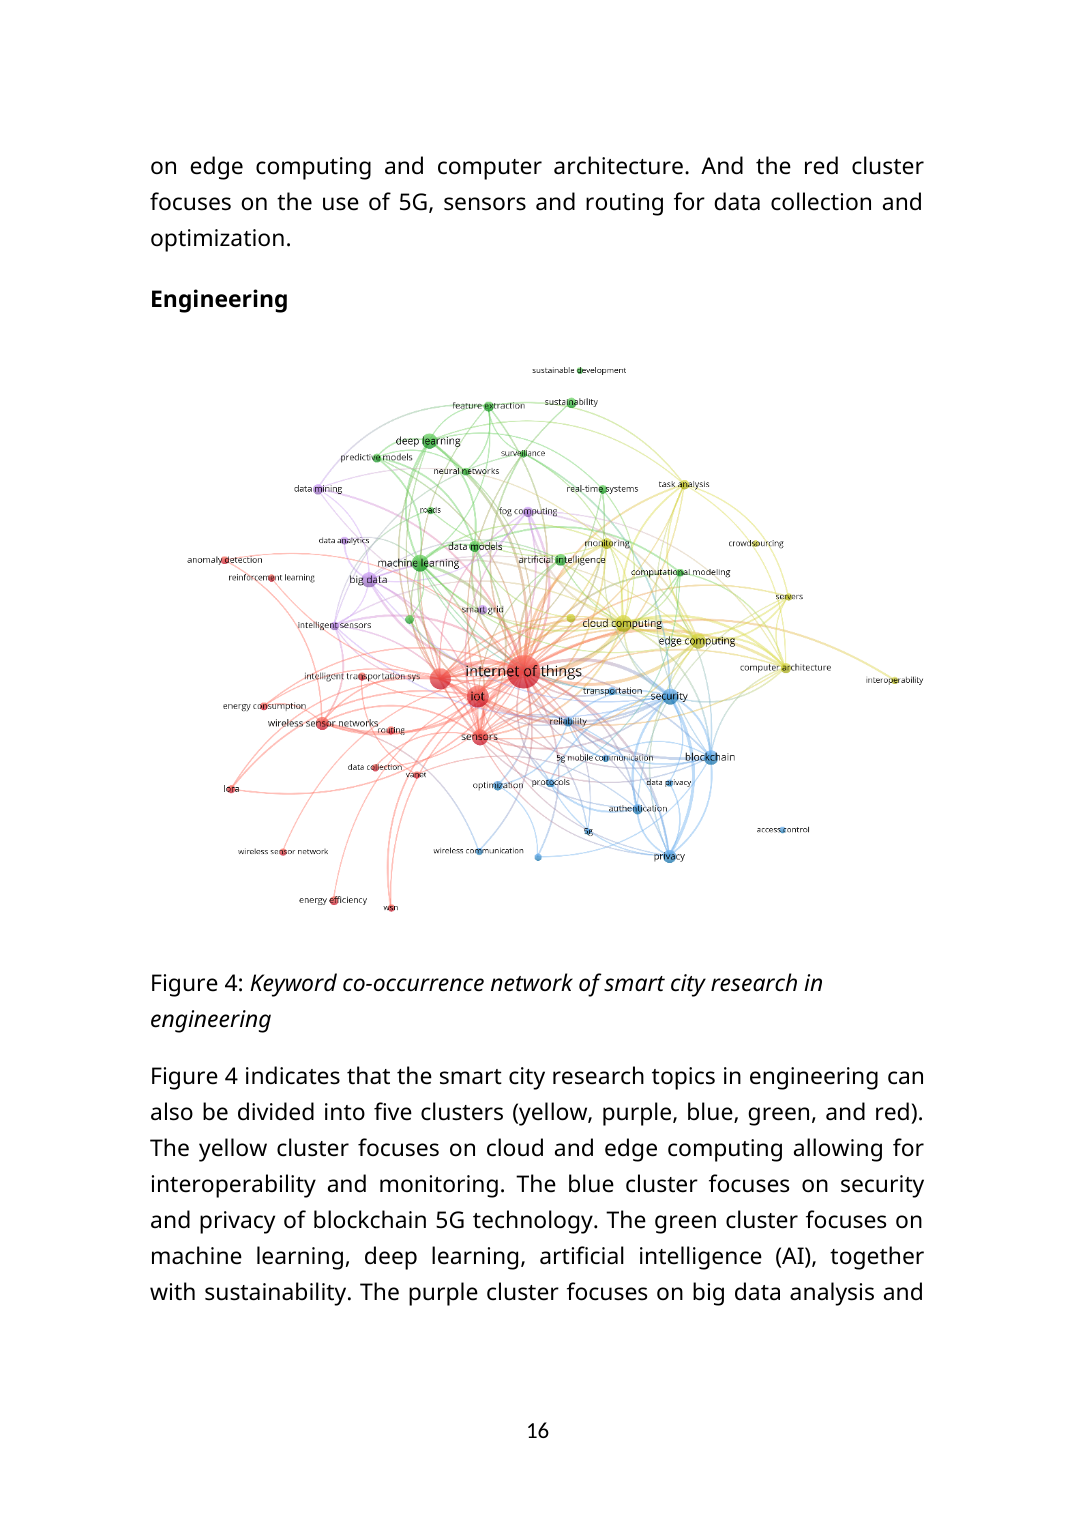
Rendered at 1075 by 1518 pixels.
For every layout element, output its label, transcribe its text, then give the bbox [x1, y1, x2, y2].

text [150, 1060, 925, 1307]
text Figure 4: Keyword co-occurrence network of smart city research in engineering [150, 967, 925, 1034]
picture [150, 343, 951, 927]
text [150, 150, 925, 253]
subtitle Engineering [150, 283, 925, 314]
